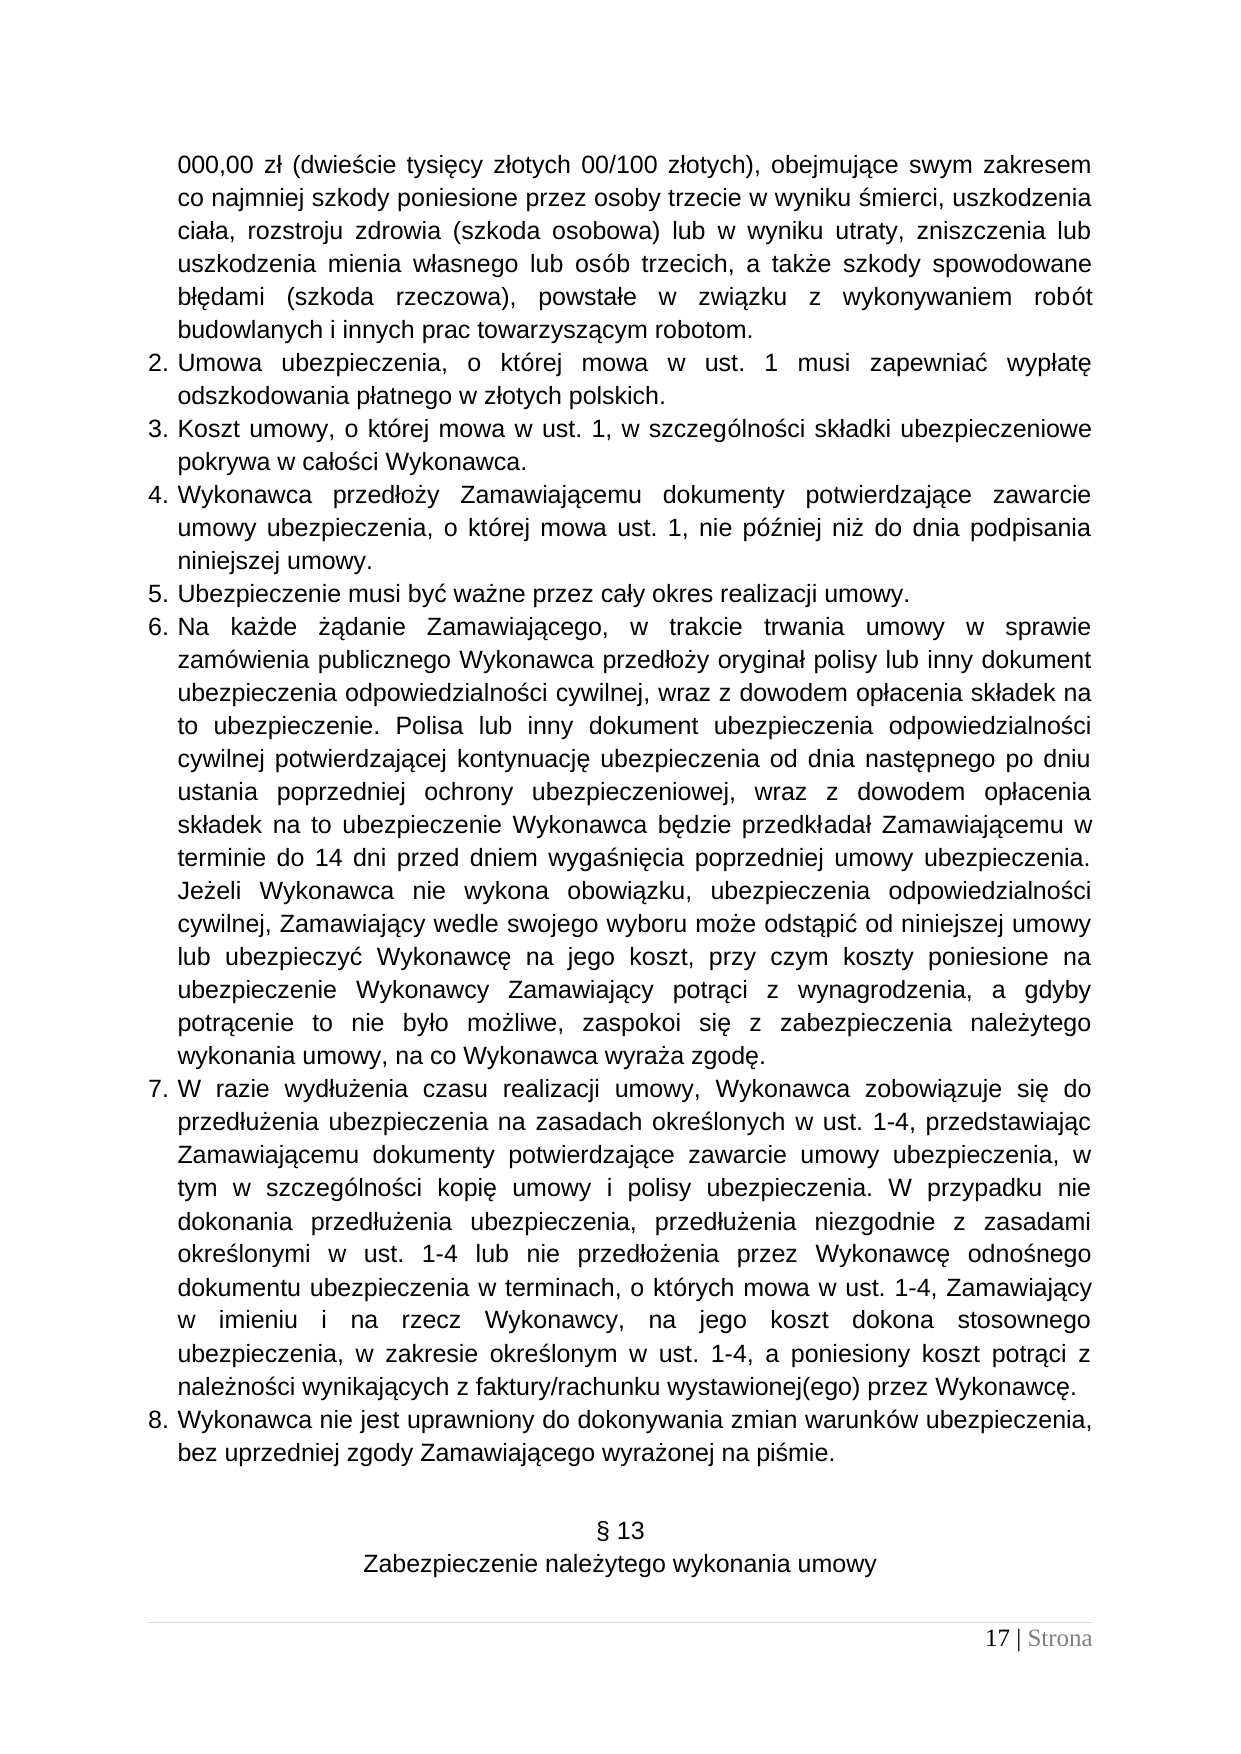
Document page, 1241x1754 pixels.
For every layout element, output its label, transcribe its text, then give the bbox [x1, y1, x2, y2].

text § 13 [148, 1516, 1092, 1545]
list Wykonawca przedłoży Zamawiającemu dokumenty potwierdzające zawarcie umowy ubezpieczenia, o której mowa ust. 1, nie później niż do dnia podpisania niniejszej umowy. [148, 480, 1092, 575]
list Umowa ubezpieczenia, o której mowa w ust. 1 musi zapewniać wypłatę odszkodowania płatnego w złotych polskich. [148, 348, 1092, 410]
list W razie wydłużenia czasu realizacji umowy, Wykonawca zobowiązuje się do przedłużenia ubezpieczenia na zasadach określonych w ust. 1-4, przedstawiając Zamawiającemu dokumenty potwierdzające zawarcie umowy ubezpieczenia, w tym w szczególności kopię umowy i polisy ubezpieczenia. W przypadku nie dokonania przedłużenia ubezpieczenia, przedłużenia niezgodnie z zasadami określonymi w ust. 1-4 lub nie przedłożenia przez Wykonawcę odnośnego dokumentu ubezpieczenia w terminach, o których mowa w ust. 1-4, Zamawiający w imieniu i na rzecz Wykonawcy, na jego koszt dokona stosownego ubezpieczenia, w zakresie określonym w ust. 1-4, a poniesiony koszt potrąci z należności wynikających z faktury/rachunku wystawionej(ego) przez Wykonawcę. [148, 1074, 1092, 1400]
list Koszt umowy, o której mowa w ust. 1, w szczególności składki ubezpieczeniowe pokrywa w całości Wykonawca. [148, 414, 1092, 476]
list Wykonawca nie jest uprawniony do dokonywania zmian warunków ubezpieczenia, bez uprzedniej zgody Zamawiającego wyrażonej na piśmie. [148, 1404, 1092, 1466]
list Ubezpieczenie musi być ważne przez cały okres realizacji umowy. [148, 579, 1092, 608]
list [148, 150, 1092, 344]
list Na każde żądanie Zamawiającego, w trakcie trwania umowy w sprawie zamówienia publicznego Wykonawca przedłoży oryginał polisy lub inny dokument ubezpieczenia odpowiedzialności cywilnej, wraz z dowodem opłacenia składek na to ubezpieczenie. Polisa lub inny dokument ubezpieczenia odpowiedzialności cywilnej potwierdzającej kontynuację ubezpieczenia od dnia następnego po dniu ustania poprzedniej ochrony ubezpieczeniowej, wraz z dowodem opłacenia składek na to ubezpieczenie Wykonawca będzie przedkładał Zamawiającemu w terminie do 14 dni przed dniem wygaśnięcia poprzedniej umowy ubezpieczenia. Jeżeli Wykonawca nie wykona obowiązku, ubezpieczenia odpowiedzialności cywilnej, Zamawiający wedle swojego wyboru może odstąpić od niniejszej umowy lub ubezpieczyć Wykonawcę na jego koszt, przy czym koszty poniesione na ubezpieczenie Wykonawcy Zamawiający potrąci z wynagrodzenia, a gdyby potrącenie to nie było możliwe, zaspokoi się z zabezpieczenia należytego wykonania umowy, na co Wykonawca wyraża zgodę. [148, 612, 1092, 1070]
text Zabezpieczenie należytego wykonania umowy [148, 1549, 1092, 1578]
